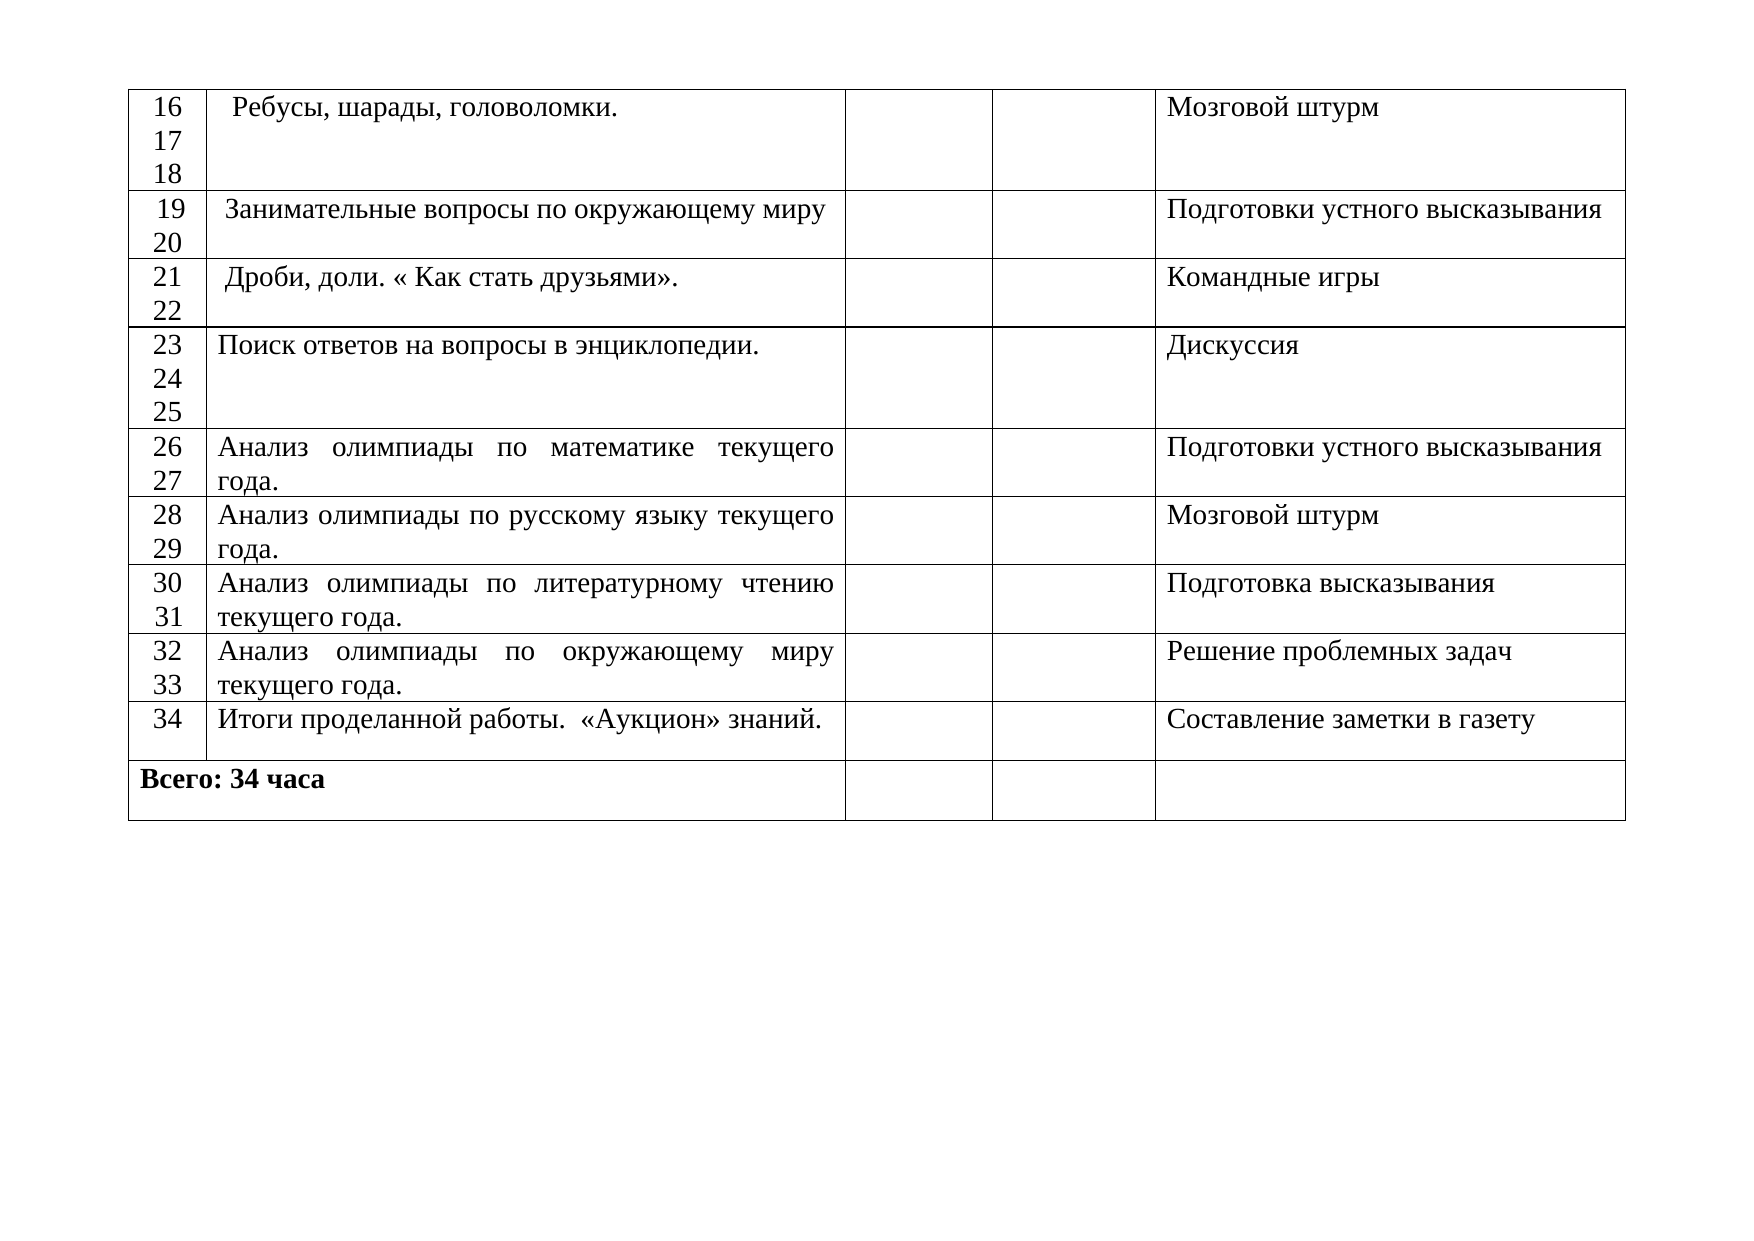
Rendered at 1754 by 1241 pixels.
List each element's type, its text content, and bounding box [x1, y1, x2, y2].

table_cell [993, 328, 1155, 428]
table_cell 16 17 18 [129, 90, 206, 190]
table_cell [846, 191, 992, 258]
table_cell [993, 702, 1155, 760]
table_cell Анализ олимпиады по литературному чтению текущего года. [207, 565, 845, 632]
table_cell 21 22 [129, 259, 206, 326]
table_cell Занимательные вопросы по окружающему миру [207, 191, 845, 258]
table_cell [846, 429, 992, 496]
table_cell 32 33 [129, 634, 206, 701]
table_cell [993, 634, 1155, 701]
table_cell Дроби, доли. « Как стать друзьями». [207, 259, 845, 326]
table_cell Подготовки устного высказывания [1156, 429, 1625, 496]
table_cell Анализ олимпиады по окружающему миру текущего года. [207, 634, 845, 701]
table_cell Всего: 34 часа [129, 761, 845, 820]
table_cell Мозговой штурм [1156, 497, 1625, 564]
table_cell [993, 497, 1155, 564]
table_cell Анализ олимпиады по русскому языку текущего года. [207, 497, 845, 564]
table_cell [846, 761, 992, 820]
table_cell Дискуссия [1156, 328, 1625, 428]
table_cell Мозговой штурм [1156, 90, 1625, 190]
table_cell [993, 191, 1155, 258]
table_cell [846, 259, 992, 326]
table_cell Подготовки устного высказывания [1156, 191, 1625, 258]
table_cell Составление заметки в газету [1156, 702, 1625, 760]
table_cell [993, 565, 1155, 632]
table_cell [846, 634, 992, 701]
table_cell [846, 90, 992, 190]
table_cell Решение проблемных задач [1156, 634, 1625, 701]
table_cell 34 [129, 702, 206, 760]
table_cell [846, 328, 992, 428]
table_cell [846, 702, 992, 760]
table_cell 30 31 [129, 565, 206, 632]
table_cell [993, 259, 1155, 326]
table_cell 26 27 [129, 429, 206, 496]
table_cell Анализ олимпиады по математике текущего года. [207, 429, 845, 496]
table_cell [1156, 761, 1625, 820]
table_cell [846, 497, 992, 564]
table_cell Ребусы, шарады, головоломки. [207, 90, 845, 190]
table_cell Итоги проделанной работы. «Аукцион» знаний. [207, 702, 845, 760]
table_cell 23 24 25 [129, 328, 206, 428]
table_cell Подготовка высказывания [1156, 565, 1625, 632]
table_cell 28 29 [129, 497, 206, 564]
table_cell 19 20 [129, 191, 206, 258]
table_cell [993, 761, 1155, 820]
table_cell [993, 90, 1155, 190]
table_cell [993, 429, 1155, 496]
table_cell Поиск ответов на вопросы в энциклопедии. [207, 328, 845, 428]
table_cell Командные игры [1156, 259, 1625, 326]
table_cell [846, 565, 992, 632]
